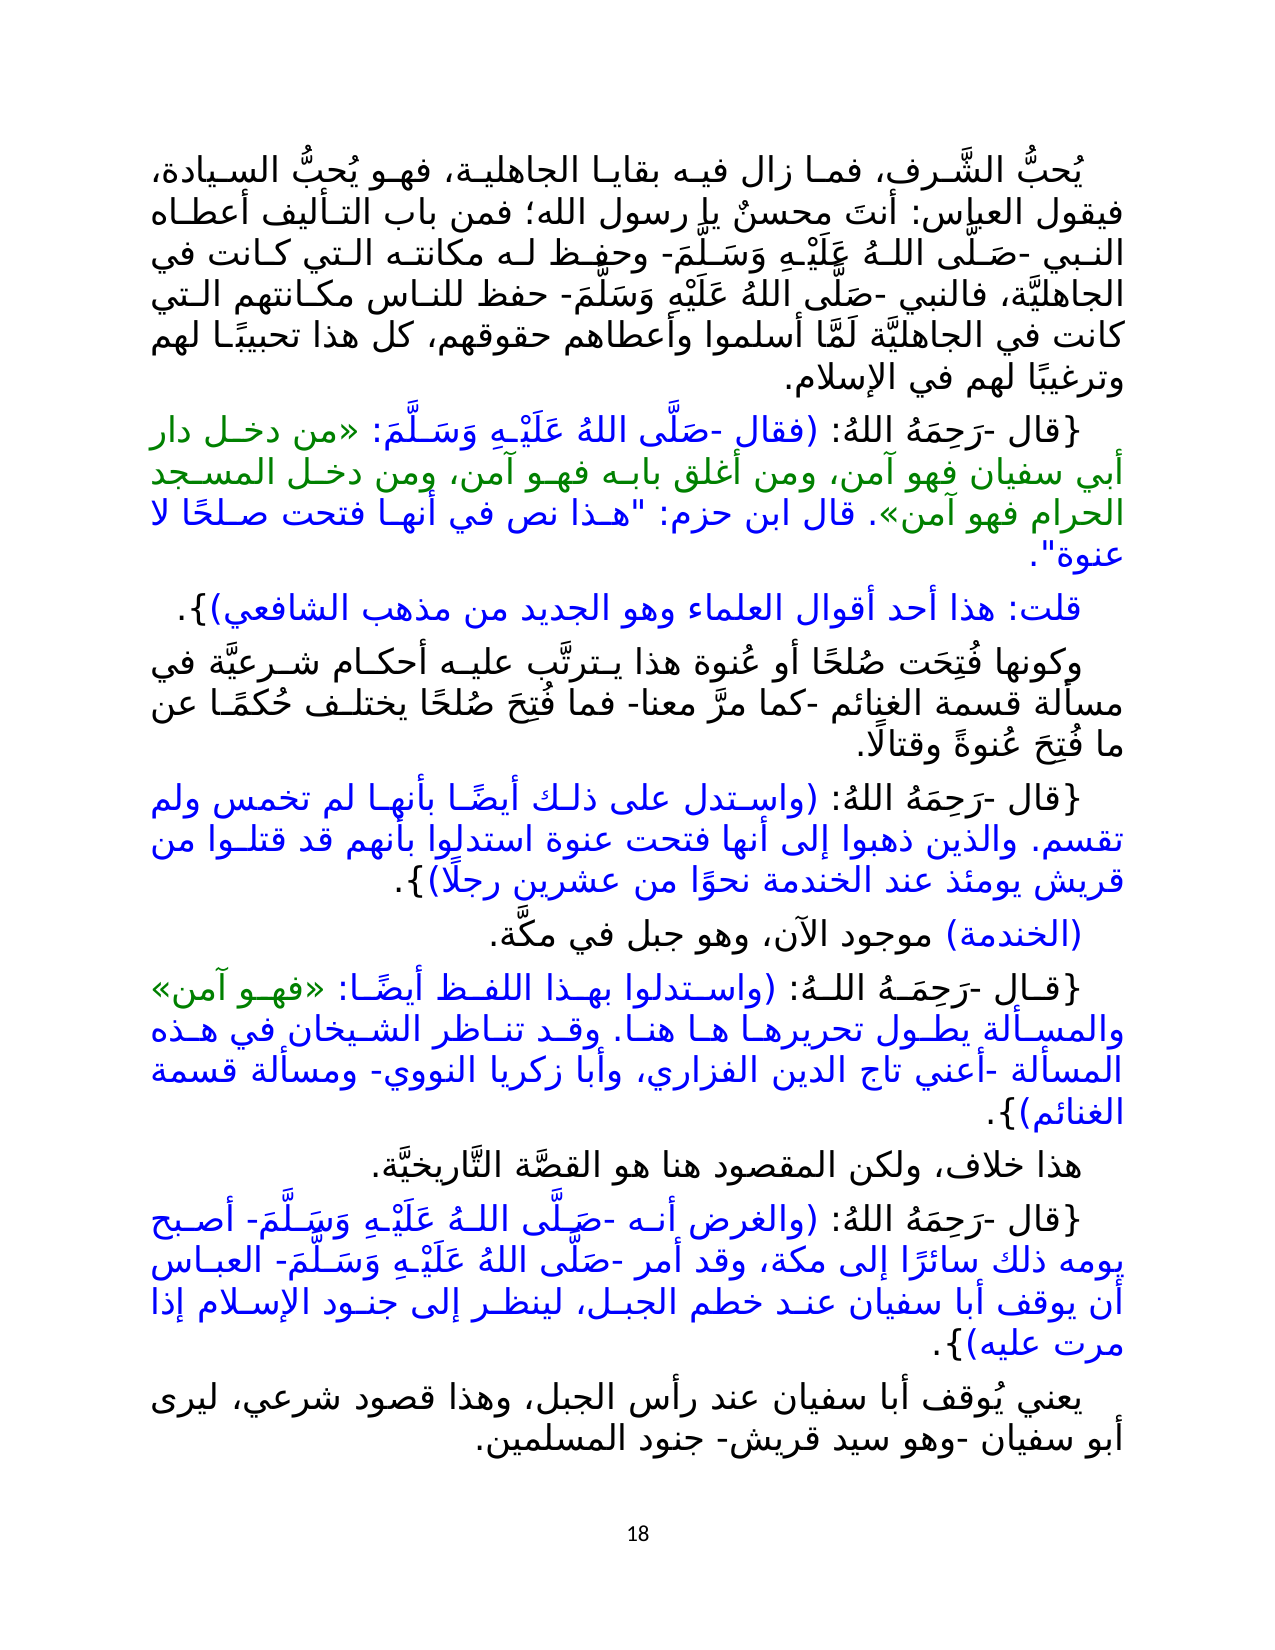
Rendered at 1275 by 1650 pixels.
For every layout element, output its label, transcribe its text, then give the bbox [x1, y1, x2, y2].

text يُحبُّ الشَّرف، فما زال فيه بقايا الجاهلية، فهو يُحبُّ السيادة، فيقول العباس: أنتَ محسنٌ يا رسول الله؛ فمن باب التأليف أعطاه النبي -صَلَّى اللهُ عَلَيْهِ وَسَلَّمَ- وحفظ له مكانته التي كانت في الجاهليَّة، فالنبي -صَلَّى اللهُ عَلَيْهِ وَسَلَّمَ- حفظ للناس مكانتهم التي كانت في الجاهليَّة لَمَّا أسلموا وأعطاهم حقوقهم، كل هذا تحبيبًا لهم وترغيبًا لهم في الإسلام. [150, 150, 1125, 397]
text وكونها فُتِحَت صُلحًا أو عُنوة هذا يترتَّب عليه أحكام شرعيَّة في مسألة قسمة الغنائم -كما مرَّ معنا- فما فُتِحَ صُلحًا يختلف حُكمًا عن ما فُتِحَ عُنوةً وقتالًا. [150, 641, 1125, 765]
text {قال -رَحِمَهُ اللهُ: (فقال -صَلَّى اللهُ عَلَيْهِ وَسَلَّمَ: «من دخل دار أبي سفيان فهو آمن، ومن أغلق بابه فهو آمن، ومن دخل المسجد الحرام فهو آمن». قال ابن حزم: "هذا نص في أنها فتحت صلحًا لا عنوة". [150, 410, 1125, 575]
text يعني يُوقف أبا سفيان عند رأس الجبل، وهذا قصود شرعي، ليرى أبو سفيان -وهو سيد قريش- جنود المسلمين. [150, 1376, 1125, 1459]
text {قال -رَحِمَهُ اللهُ: (والغرض أنه -صَلَّى اللهُ عَلَيْهِ وَسَلَّمَ- أصبح يومه ذلك سائرًا إلى مكة، وقد أمر -صَلَّى اللهُ عَلَيْهِ وَسَلَّمَ- العباس أن يوقف أبا سفيان عند خطم الجبل، لينظر إلى جنود الإسلام إذا مرت عليه)}. [150, 1199, 1125, 1364]
text {قال -رَحِمَهُ اللهُ: (واستدلوا بهذا اللفظ أيضًا: «فهو آمن» والمسألة يطول تحريرها ها هنا. وقد تناظر الشيخان في هذه المسألة -أعني تاج الدين الفزاري، وأبا زكريا النووي- ومسألة قسمة الغنائم)}. [150, 967, 1125, 1132]
text (الخندمة) موجود الآن، وهو جبل في مكَّة. [150, 914, 1125, 955]
text قلت: هذا أحد أقوال العلماء وهو الجديد من مذهب الشافعي)}. [150, 587, 1125, 629]
text {قال -رَحِمَهُ اللهُ: (واستدل على ذلك أيضًا بأنها لم تخمس ولم تقسم. والذين ذهبوا إلى أنها فتحت عنوة استدلوا بأنهم قد قتلوا من قريش يومئذ عند الخندمة نحوًا من عشرين رجلًا)}. [150, 777, 1125, 901]
text هذا خلاف، ولكن المقصود هنا هو القصَّة التَّاريخيَّة. [150, 1145, 1125, 1186]
